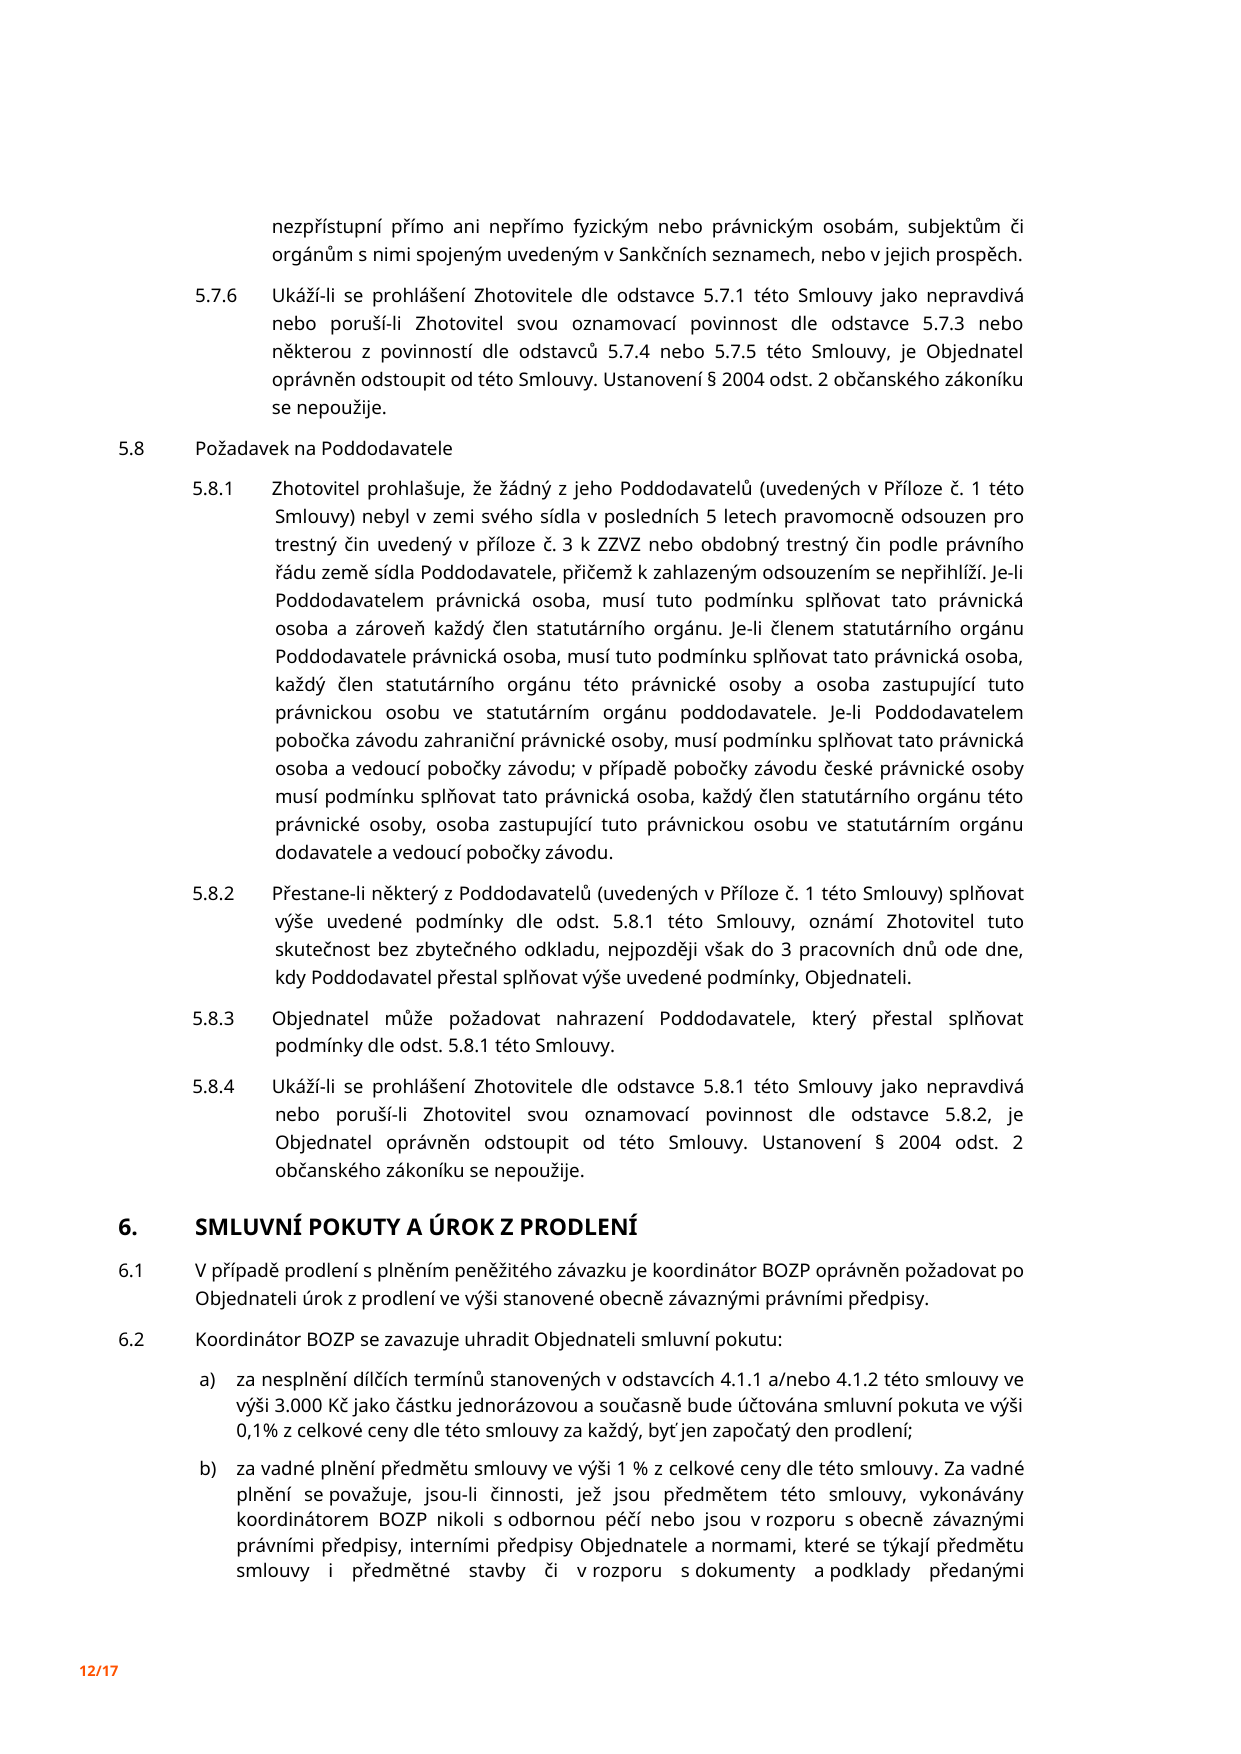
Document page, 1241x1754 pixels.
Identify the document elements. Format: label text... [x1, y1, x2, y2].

text Požadavek na Poddodavatele [118, 435, 1024, 460]
text Ukáží-li se prohlášení Zhotovitele dle odstavce 5.8.1 této Smlouvy jako nepravdivá nebo poruší-li Zhotovitel svou oznamovací povinnost dle odstavce 5.8.2, je Objednatel oprávněn odstoupit od této Smlouvy. Ustanovení § 2004 odst. 2 občanského zákoníku se nepoužije. [192, 1073, 1024, 1183]
text V případě prodlení s plněním peněžitého závazku je koordinátor BOZP oprávněn požadovat po Objednateli úrok z prodlení ve výši stanovené obecně závaznými právními předpisy. [118, 1257, 1024, 1311]
text SMLUVNÍ POKUTY A ÚROK Z PRODLENÍ [118, 1210, 1024, 1242]
text Koordinátor BOZP se zavazuje uhradit Objednateli smluvní pokutu: [118, 1326, 1024, 1351]
text Přestane-li některý z Poddodavatelů (uvedených v Příloze č. 1 této Smlouvy) splňovat výše uvedené podmínky dle odst. 5.8.1 této Smlouvy, oznámí Zhotovitel tuto skutečnost bez zbytečného odkladu, nejpozději však do 3 pracovních dnů ode dne, kdy Poddodavatel přestal splňovat výše uvedené podmínky, Objednateli. [192, 880, 1024, 990]
text Objednatel může požadovat nahrazení Poddodavatele, který přestal splňovat podmínky dle odst. 5.8.1 této Smlouvy. [192, 1005, 1024, 1058]
list za nesplnění dílčích termínů stanovených v odstavcích 4.1.1 a/nebo 4.1.2 této smlouvy ve výši 3.000 Kč jako částku jednorázovou a současně bude účtována smluvní pokuta ve výši 0,1% z celkové ceny dle této smlouvy za každý, byť jen započatý den prodlení; [199, 1366, 1024, 1443]
text Zhotovitel prohlašuje, že žádný z jeho Poddodavatelů (uvedených v Příloze č. 1 této Smlouvy) nebyl v zemi svého sídla v posledních 5 letech pravomocně odsouzen pro trestný čin uvedený v příloze č. 3 k ZZVZ nebo obdobný trestný čin podle právního řádu země sídla Poddodavatele, přičemž k zahlazeným odsouzením se nepřihlíží. Je-li Poddodavatelem právnická osoba, musí tuto podmínku splňovat tato právnická osoba a zároveň každý člen statutárního orgánu. Je-li členem statutárního orgánu Poddodavatele právnická osoba, musí tuto podmínku splňovat tato právnická osoba, každý člen statutárního orgánu této právnické osoby a osoba zastupující tuto právnickou osobu ve statutárním orgánu poddodavatele. Je-li Poddodavatelem pobočka závodu zahraniční právnické osoby, musí podmínku splňovat tato právnická osoba a vedoucí pobočky závodu; v případě pobočky závodu české právnické osoby musí podmínku splňovat tato právnická osoba, každý člen statutárního orgánu této právnické osoby, osoba zastupující tuto právnickou osobu ve statutárním orgánu dodavatele a vedoucí pobočky závodu. [192, 475, 1024, 865]
text Ukáží-li se prohlášení Zhotovitele dle odstavce 5.7.1 této Smlouvy jako nepravdivá nebo poruší-li Zhotovitel svou oznamovací povinnost dle odstavce 5.7.3 nebo některou z povinností dle odstavců 5.7.4 nebo 5.7.5 této Smlouvy, je Objednatel oprávněn odstoupit od této Smlouvy. Ustanovení § 2004 odst. 2 občanského zákoníku se nepoužije. [195, 282, 1024, 420]
